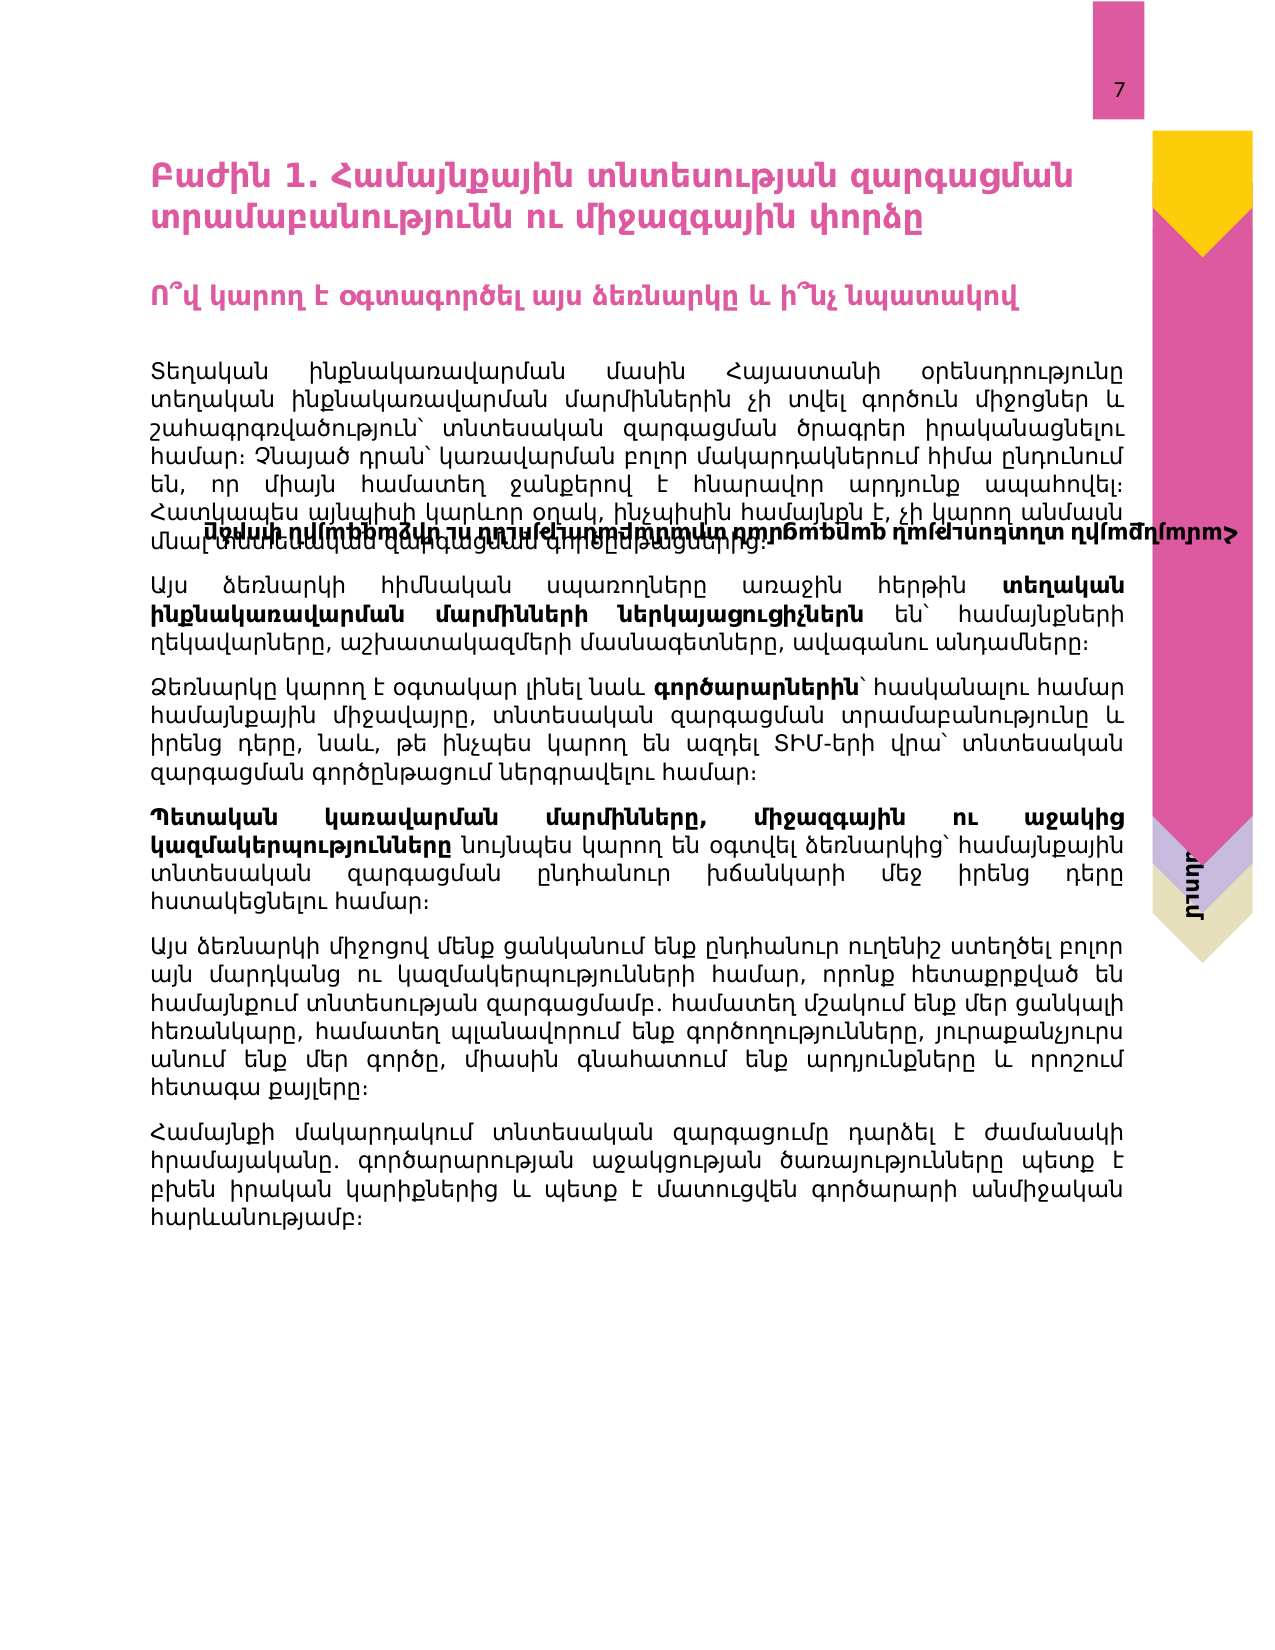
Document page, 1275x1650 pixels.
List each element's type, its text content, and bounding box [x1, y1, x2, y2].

text Այս ձեռնարկի միջոցով մենք ցանկանում ենք ընդհանուր ուղենիշ ստեղծել բոլոր այն մարդկանց ու կազմակերպությունների համար, որոնք հետաքրքված են համայնքում տնտեսության զարգացմամբ․ համատեղ մշակում ենք մեր ցանկալի հեռանկարը, համատեղ պլանավորում ենք գործողությունները, յուրաքանչյուրս անում ենք մեր գործը, միասին գնահատում ենք արդյունքները և որոշում հետագա քայլերը։ [150, 933, 1125, 1101]
subtitle Ո՞վ կարող է օգտագործել այս ձեռնարկը և ի՞նչ նպատակով [150, 280, 1125, 312]
text Ձեռնարկը կարող է օգտակար լինել նաև գործարարներին՝ հասկանալու համար համայնքային միջավայրը, տնտեսական զարգացման տրամաբանությունը և իրենց դերը, նաև, թե ինչպես կարող են ազդել ՏԻՄ-երի վրա՝ տնտեսական զարգացման գործընթացում ներգրավելու համար։ [150, 674, 1125, 785]
text Այս ձեռնարկի հիմնական սպառողները առաջին հերթին տեղական ինքնակառավարման մարմինների ներկայացուցիչներն են՝ համայնքների ղեկավարները, աշխատակազմերի մասնագետները, ավագանու անդամները։ [150, 573, 1125, 656]
subtitle Բաժին 1. Համայնքային տնտեսության զարգացման տրամաբանությունն ու միջազգային փորձը [150, 156, 1125, 236]
text Համայնքի մակարդակում տնտեսական զարգացումը դարձել է ժամանակի հրամայականը․ գործարարության աջակցության ծառայությունները պետք է բխեն իրական կարիքներից և պետք է մատուցվեն գործարարի անմիջական հարևանությամբ։ [150, 1119, 1125, 1231]
text Տեղական ինքնակառավարման մասին Հայաստանի օրենսդրությունը տեղական ինքնակառավարման մարմիններին չի տվել գործուն միջոցներ և շահագրգռվածություն՝ տնտեսական զարգացման ծրագրեր իրականացնելու համար։ Չնայած դրան՝ կառավարման բոլոր մակարդակներում հիմա ընդունում են, որ միայն համատեղ ջանքերով է հնարավոր արդյունք ապահովել։ Հատկապես այնպիսի կարևոր օղակ, ինչպիսին համայնքն է, չի կարող անմասն մնալ տնտեսական զարգացման գործընթացներից։ [150, 358, 1125, 554]
text Պետական կառավարման մարմինները, միջազգային ու աջակից կազմակերպությունները նույնպես կարող են օգտվել ձեռնարկից՝ համայնքային տնտեսական զարգացման ընդհանուր խճանկարի մեջ իրենց դերը հստակեցնելու համար։ [150, 804, 1125, 915]
